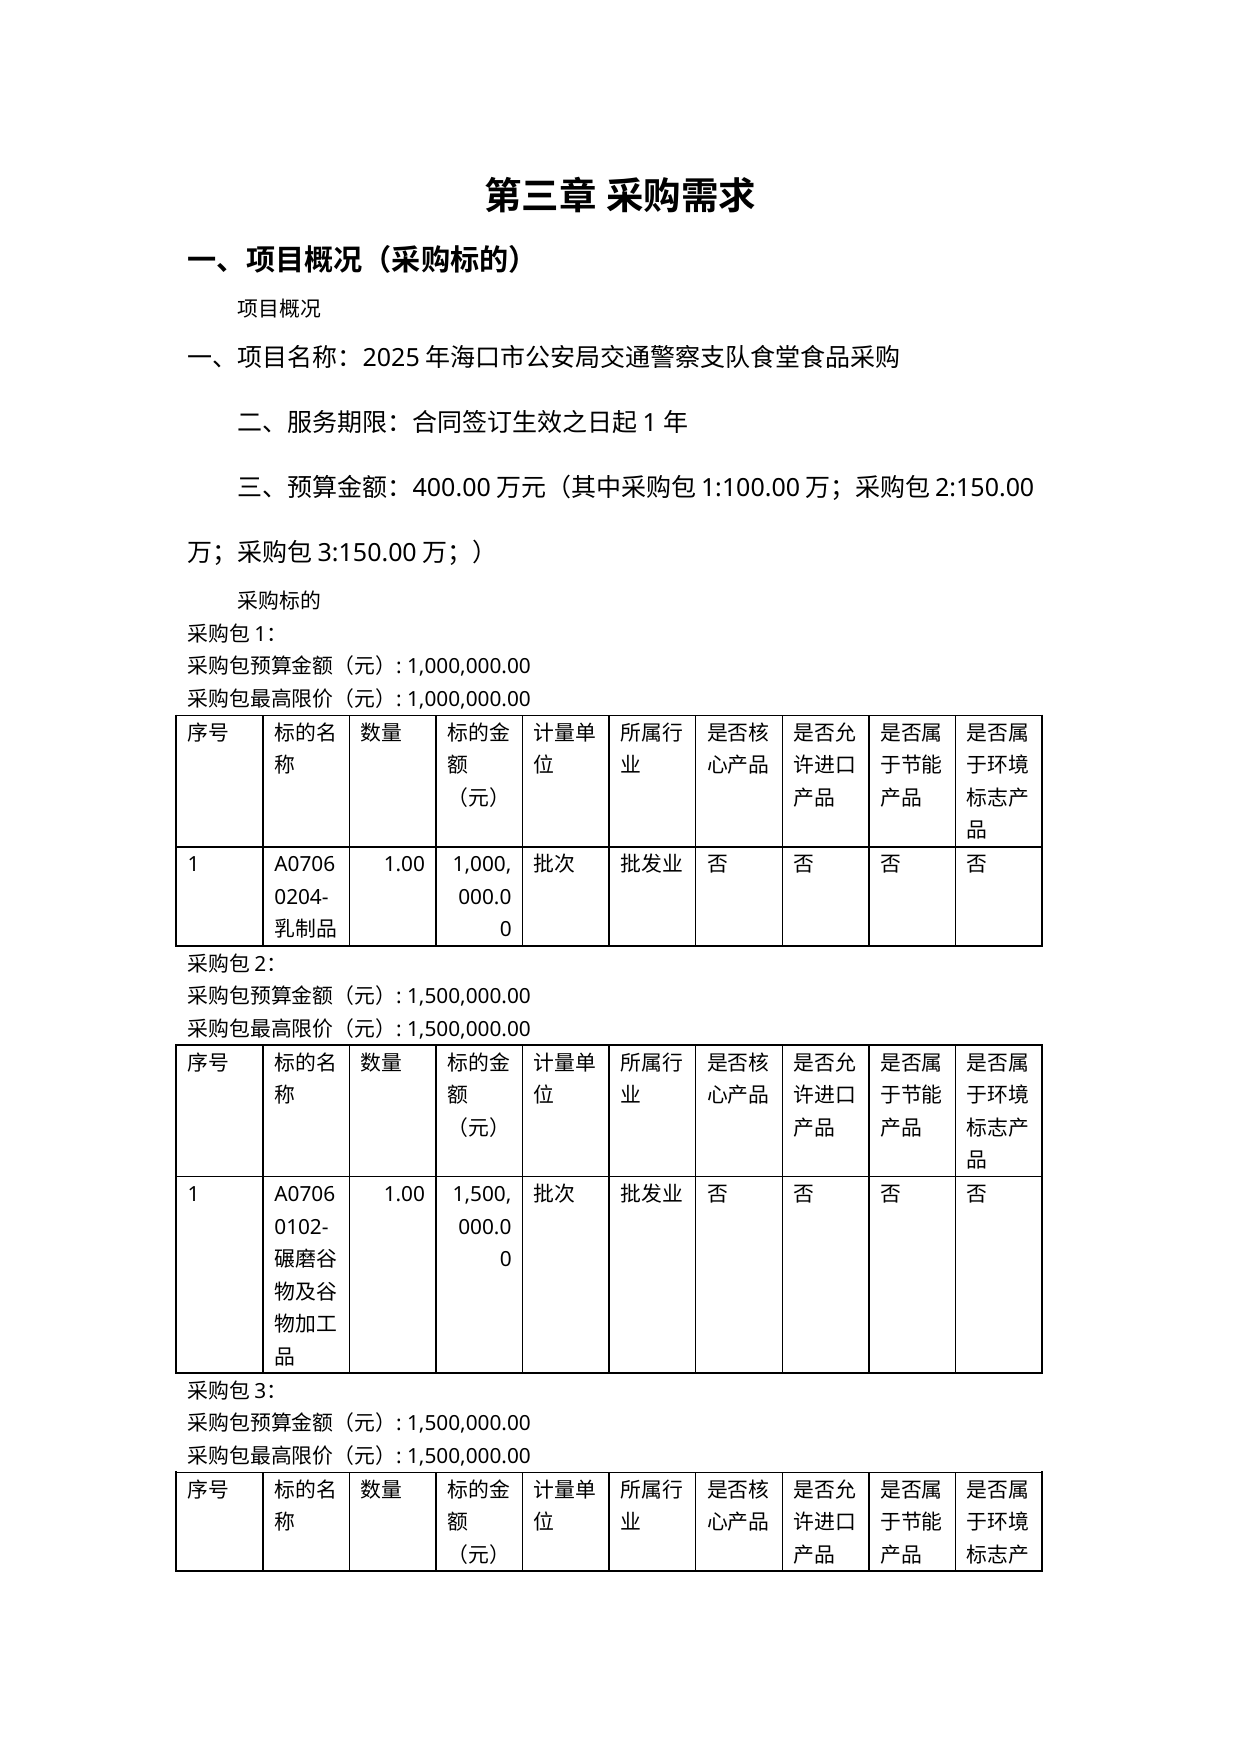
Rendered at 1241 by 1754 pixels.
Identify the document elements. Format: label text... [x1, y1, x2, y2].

table_cell 否 [696, 1177, 782, 1372]
table_header 计量单位 [523, 716, 608, 846]
table_header 所属行业 [610, 1473, 695, 1570]
table_cell 否 [783, 848, 868, 945]
table_header 所属行业 [610, 1046, 695, 1176]
table_header 标的金额 （元） [437, 716, 522, 846]
table_cell 否 [956, 1177, 1041, 1372]
table_header 是否属于节能产品 [870, 1046, 955, 1176]
text 三、预算金额：400.00万元（其中采购包1:100.00万；采购包2:150.00万；采购包3:150.00万；） [187, 454, 1053, 584]
table_header 是否核心产品 [696, 1473, 782, 1570]
table_header 标的金额 （元） [437, 1473, 522, 1570]
table_header 所属行业 [610, 716, 695, 846]
text 采购包3： [187, 1374, 1053, 1406]
table_header 标的名称 [264, 716, 349, 846]
table_cell 1 [177, 848, 262, 945]
text 采购包预算金额（元）: 1,500,000.00 [187, 979, 1053, 1012]
table_cell 批次 [523, 1177, 608, 1372]
table_header 序号 [177, 1473, 262, 1570]
text 采购标的 [187, 584, 1053, 617]
table_header 计量单位 [523, 1473, 608, 1570]
table_cell 批次 [523, 848, 608, 945]
table_header 是否属于节能产品 [870, 716, 955, 846]
text 采购包2： [187, 947, 1053, 979]
text 二、服务期限：合同签订生效之日起1 年 [187, 389, 1053, 454]
text 项目概况 [187, 292, 1053, 324]
text 采购包最高限价（元）: 1,500,000.00 [187, 1439, 1053, 1471]
table_header 数量 [350, 1473, 435, 1570]
table_cell 1,500,000.00 [437, 1177, 522, 1372]
table_cell 否 [870, 1177, 955, 1372]
table_header 标的名称 [264, 1046, 349, 1176]
table_header 计量单位 [523, 1046, 608, 1176]
text 一、项目名称：2025年海口市公安局交通警察支队食堂食品采购 [187, 324, 1053, 389]
table_header 序号 [177, 1046, 262, 1176]
table_cell 批发业 [610, 848, 695, 945]
table_cell 否 [696, 848, 782, 945]
table_cell 1.00 [350, 1177, 435, 1372]
table_cell 否 [870, 848, 955, 945]
table_cell 否 [783, 1177, 868, 1372]
table_header 标的名称 [264, 1473, 349, 1570]
text 一、项目概况（采购标的） [187, 227, 1053, 292]
table_header 是否属于节能产品 [870, 1473, 955, 1570]
table_header 是否属于环境标志产品 [956, 1473, 1041, 1570]
table_header 是否属于环境标志产品 [956, 716, 1041, 846]
table_header 序号 [177, 716, 262, 846]
table_header 是否允许进口产品 [783, 1473, 868, 1570]
table_header 是否核心产品 [696, 716, 782, 846]
table_header 是否允许进口产品 [783, 1046, 868, 1176]
text 采购包最高限价（元）: 1,500,000.00 [187, 1012, 1053, 1044]
table_cell A07060102-碾磨谷物及谷物加工品 [264, 1177, 349, 1372]
table_header 是否核心产品 [696, 1046, 782, 1176]
table_cell 否 [956, 848, 1041, 945]
table_cell 1.00 [350, 848, 435, 945]
table_header 数量 [350, 716, 435, 846]
text 第三章 采购需求 [187, 162, 1053, 227]
table_header 是否属于环境标志产品 [956, 1046, 1041, 1176]
table_header 是否允许进口产品 [783, 716, 868, 846]
table_cell A07060204-乳制品 [264, 848, 349, 945]
table_cell 1 [177, 1177, 262, 1372]
text 采购包预算金额（元）: 1,500,000.00 [187, 1406, 1053, 1439]
table_cell 1,000,000.00 [437, 848, 522, 945]
text 采购包1： [187, 617, 1053, 649]
table_header 数量 [350, 1046, 435, 1176]
table_cell 批发业 [610, 1177, 695, 1372]
text 采购包预算金额（元）: 1,000,000.00 [187, 649, 1053, 682]
text 采购包最高限价（元）: 1,000,000.00 [187, 682, 1053, 714]
table_header 标的金额 （元） [437, 1046, 522, 1176]
